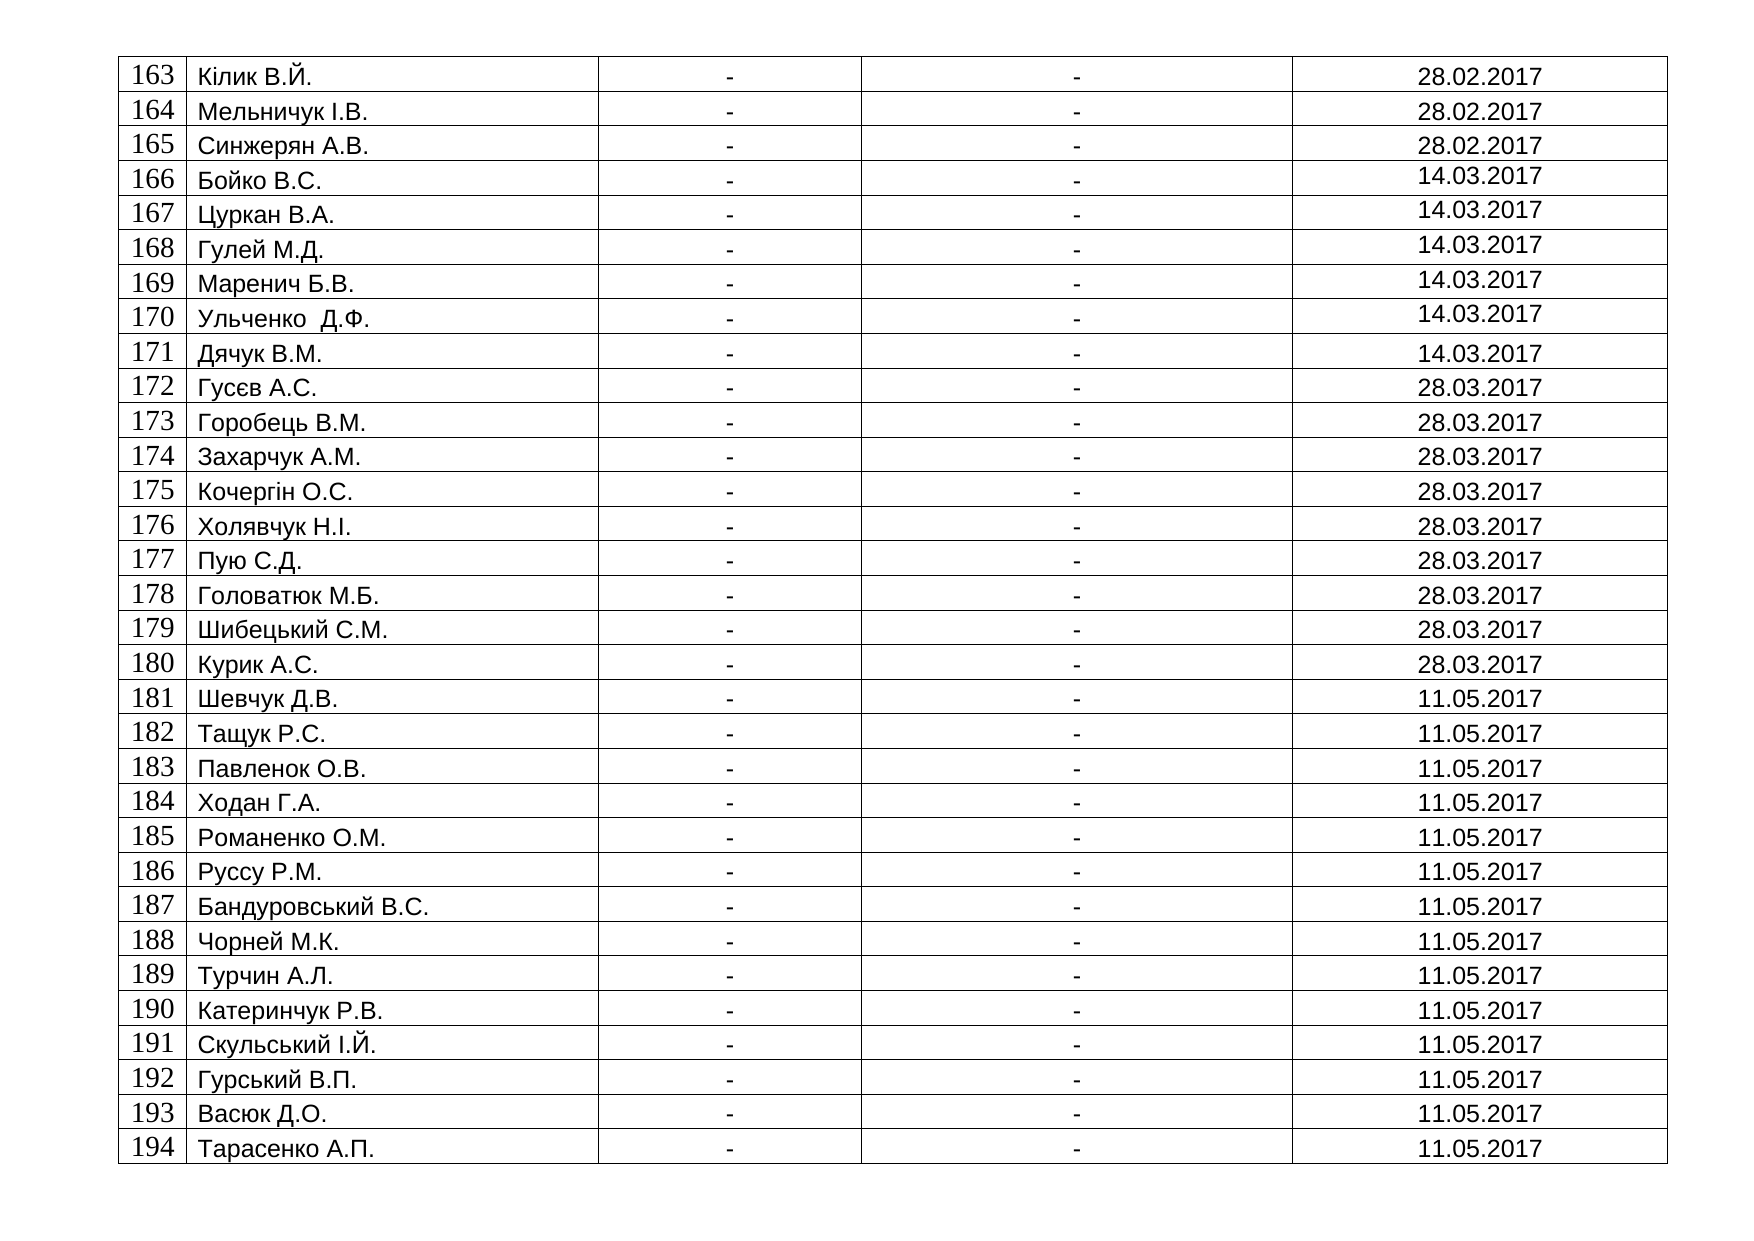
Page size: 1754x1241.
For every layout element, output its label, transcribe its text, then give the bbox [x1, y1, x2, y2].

table_cell - [599, 507, 861, 540]
table_cell - [862, 126, 1292, 160]
table_cell 192 [119, 1060, 186, 1094]
table_cell Павленок О.В. [187, 749, 598, 782]
table_cell Бойко В.С. [187, 161, 598, 194]
table_cell 176 [119, 507, 186, 540]
table_cell Дячук В.М. [187, 334, 598, 367]
table_cell 163 [119, 57, 186, 91]
table_cell 179 [119, 611, 186, 644]
table_cell - [862, 265, 1292, 298]
table_cell 14.03.2017 [1293, 334, 1667, 367]
table_cell - [862, 334, 1292, 367]
table_cell 11.05.2017 [1293, 1060, 1667, 1094]
table_cell - [862, 576, 1292, 609]
table_cell Руссу Р.М. [187, 853, 598, 886]
table_cell 28.03.2017 [1293, 645, 1667, 679]
table_cell 14.03.2017 [1293, 196, 1667, 229]
table_cell Курик А.С. [187, 645, 598, 679]
table_cell Кілик В.Й. [187, 57, 598, 91]
table_cell 189 [119, 956, 186, 990]
table_cell - [862, 922, 1292, 955]
table_cell Кочергін О.С. [187, 472, 598, 506]
table_cell 14.03.2017 [1293, 299, 1667, 333]
table_cell Синжерян А.В. [187, 126, 598, 160]
table_cell 188 [119, 922, 186, 955]
table_cell 173 [119, 403, 186, 437]
table_cell - [599, 1095, 861, 1128]
table_cell - [862, 818, 1292, 852]
table_cell Катеринчук Р.В. [187, 991, 598, 1024]
table_cell 28.03.2017 [1293, 472, 1667, 506]
table_cell 11.05.2017 [1293, 922, 1667, 955]
table_cell - [599, 438, 861, 471]
table_cell 11.05.2017 [1293, 991, 1667, 1024]
table_cell Ходан Г.А. [187, 784, 598, 817]
table_cell - [599, 1060, 861, 1094]
table_cell 28.02.2017 [1293, 57, 1667, 91]
table_cell Пую С.Д. [187, 541, 598, 575]
table_cell - [862, 161, 1292, 194]
table_cell 182 [119, 714, 186, 748]
table_cell - [862, 887, 1292, 921]
table_cell 28.03.2017 [1293, 507, 1667, 540]
table_cell - [599, 645, 861, 679]
table_cell Тарасенко А.П. [187, 1129, 598, 1163]
table_cell Бандуровський В.С. [187, 887, 598, 921]
table_cell - [862, 57, 1292, 91]
table_cell 11.05.2017 [1293, 1095, 1667, 1128]
table_cell - [599, 57, 861, 91]
table_cell 177 [119, 541, 186, 575]
table_cell - [862, 92, 1292, 125]
table_cell Ульченко Д.Ф. [187, 299, 598, 333]
table_cell - [862, 403, 1292, 437]
table_cell 180 [119, 645, 186, 679]
table_cell - [862, 956, 1292, 990]
table_cell 11.05.2017 [1293, 853, 1667, 886]
table_cell 168 [119, 230, 186, 264]
table_cell 184 [119, 784, 186, 817]
table_cell - [862, 991, 1292, 1024]
table_cell 167 [119, 196, 186, 229]
table_cell 164 [119, 92, 186, 125]
table_cell - [599, 126, 861, 160]
table_cell 170 [119, 299, 186, 333]
table_cell Гулей М.Д. [187, 230, 598, 264]
table_cell - [599, 265, 861, 298]
table_cell 172 [119, 369, 186, 402]
table_cell Шевчук Д.В. [187, 680, 598, 713]
table_cell - [862, 1095, 1292, 1128]
table_cell Головатюк М.Б. [187, 576, 598, 609]
table_cell - [599, 576, 861, 609]
table_cell - [862, 1129, 1292, 1163]
table_cell - [862, 438, 1292, 471]
table_cell - [862, 853, 1292, 886]
table_cell 166 [119, 161, 186, 194]
table_cell 11.05.2017 [1293, 784, 1667, 817]
table_cell 169 [119, 265, 186, 298]
table_cell - [599, 196, 861, 229]
table_cell 11.05.2017 [1293, 887, 1667, 921]
table_cell - [599, 714, 861, 748]
table_cell 175 [119, 472, 186, 506]
table_cell - [599, 1026, 861, 1059]
table_cell 28.03.2017 [1293, 403, 1667, 437]
table_cell Скульський І.Й. [187, 1026, 598, 1059]
table_cell - [862, 369, 1292, 402]
table_cell Маренич Б.В. [187, 265, 598, 298]
table_cell - [862, 1060, 1292, 1094]
table_cell 28.02.2017 [1293, 92, 1667, 125]
table_cell Васюк Д.О. [187, 1095, 598, 1128]
table_cell - [599, 853, 861, 886]
table_cell Горобець В.М. [187, 403, 598, 437]
table_cell - [862, 680, 1292, 713]
table_cell 186 [119, 853, 186, 886]
table_cell - [862, 611, 1292, 644]
table_cell 193 [119, 1095, 186, 1128]
table_cell - [599, 541, 861, 575]
table_cell - [599, 922, 861, 955]
table_cell 28.03.2017 [1293, 611, 1667, 644]
table_cell - [599, 991, 861, 1024]
table_cell - [862, 472, 1292, 506]
table_cell - [599, 334, 861, 367]
table_cell Шибецький С.М. [187, 611, 598, 644]
table_cell 11.05.2017 [1293, 1129, 1667, 1163]
table_cell 28.03.2017 [1293, 541, 1667, 575]
table_cell - [599, 230, 861, 264]
table_cell 183 [119, 749, 186, 782]
table_cell 181 [119, 680, 186, 713]
table_cell - [599, 611, 861, 644]
table_cell Гурський В.П. [187, 1060, 598, 1094]
table_cell 11.05.2017 [1293, 714, 1667, 748]
table_cell 11.05.2017 [1293, 956, 1667, 990]
table_cell - [599, 472, 861, 506]
table_cell 28.03.2017 [1293, 438, 1667, 471]
table_cell 171 [119, 334, 186, 367]
table_cell - [599, 818, 861, 852]
table_cell 165 [119, 126, 186, 160]
table_cell 174 [119, 438, 186, 471]
table_cell 187 [119, 887, 186, 921]
table_cell Романенко О.М. [187, 818, 598, 852]
table_cell 11.05.2017 [1293, 1026, 1667, 1059]
table_cell - [599, 887, 861, 921]
table_cell - [862, 645, 1292, 679]
table_cell - [862, 230, 1292, 264]
table_cell - [599, 92, 861, 125]
table_cell 28.03.2017 [1293, 576, 1667, 609]
table_cell - [599, 161, 861, 194]
table_cell 194 [119, 1129, 186, 1163]
table_cell - [862, 507, 1292, 540]
table_cell - [599, 1129, 861, 1163]
table_cell 11.05.2017 [1293, 749, 1667, 782]
table_cell Холявчук Н.І. [187, 507, 598, 540]
table_cell - [599, 299, 861, 333]
table_cell 14.03.2017 [1293, 230, 1667, 264]
table_cell - [862, 196, 1292, 229]
table_cell Тащук Р.С. [187, 714, 598, 748]
table_cell - [862, 299, 1292, 333]
table_cell - [599, 403, 861, 437]
table_cell 191 [119, 1026, 186, 1059]
table_cell - [862, 749, 1292, 782]
table_cell 14.03.2017 [1293, 265, 1667, 298]
table_cell 190 [119, 991, 186, 1024]
table_cell - [862, 541, 1292, 575]
table_cell - [862, 784, 1292, 817]
table_cell - [599, 749, 861, 782]
table_cell - [599, 680, 861, 713]
table_cell - [599, 956, 861, 990]
table_cell Мельничук І.В. [187, 92, 598, 125]
table_cell 11.05.2017 [1293, 680, 1667, 713]
table_cell Цуркан В.А. [187, 196, 598, 229]
table_cell - [862, 1026, 1292, 1059]
table_cell Турчин А.Л. [187, 956, 598, 990]
table_cell 185 [119, 818, 186, 852]
table_cell 28.03.2017 [1293, 369, 1667, 402]
table_cell 14.03.2017 [1293, 161, 1667, 194]
table_cell Чорней М.К. [187, 922, 598, 955]
table_cell - [862, 714, 1292, 748]
table_cell Захарчук А.М. [187, 438, 598, 471]
table_cell - [599, 369, 861, 402]
table_cell - [599, 784, 861, 817]
table_cell Гусєв А.С. [187, 369, 598, 402]
table_cell 178 [119, 576, 186, 609]
table_cell 11.05.2017 [1293, 818, 1667, 852]
table_cell 28.02.2017 [1293, 126, 1667, 160]
